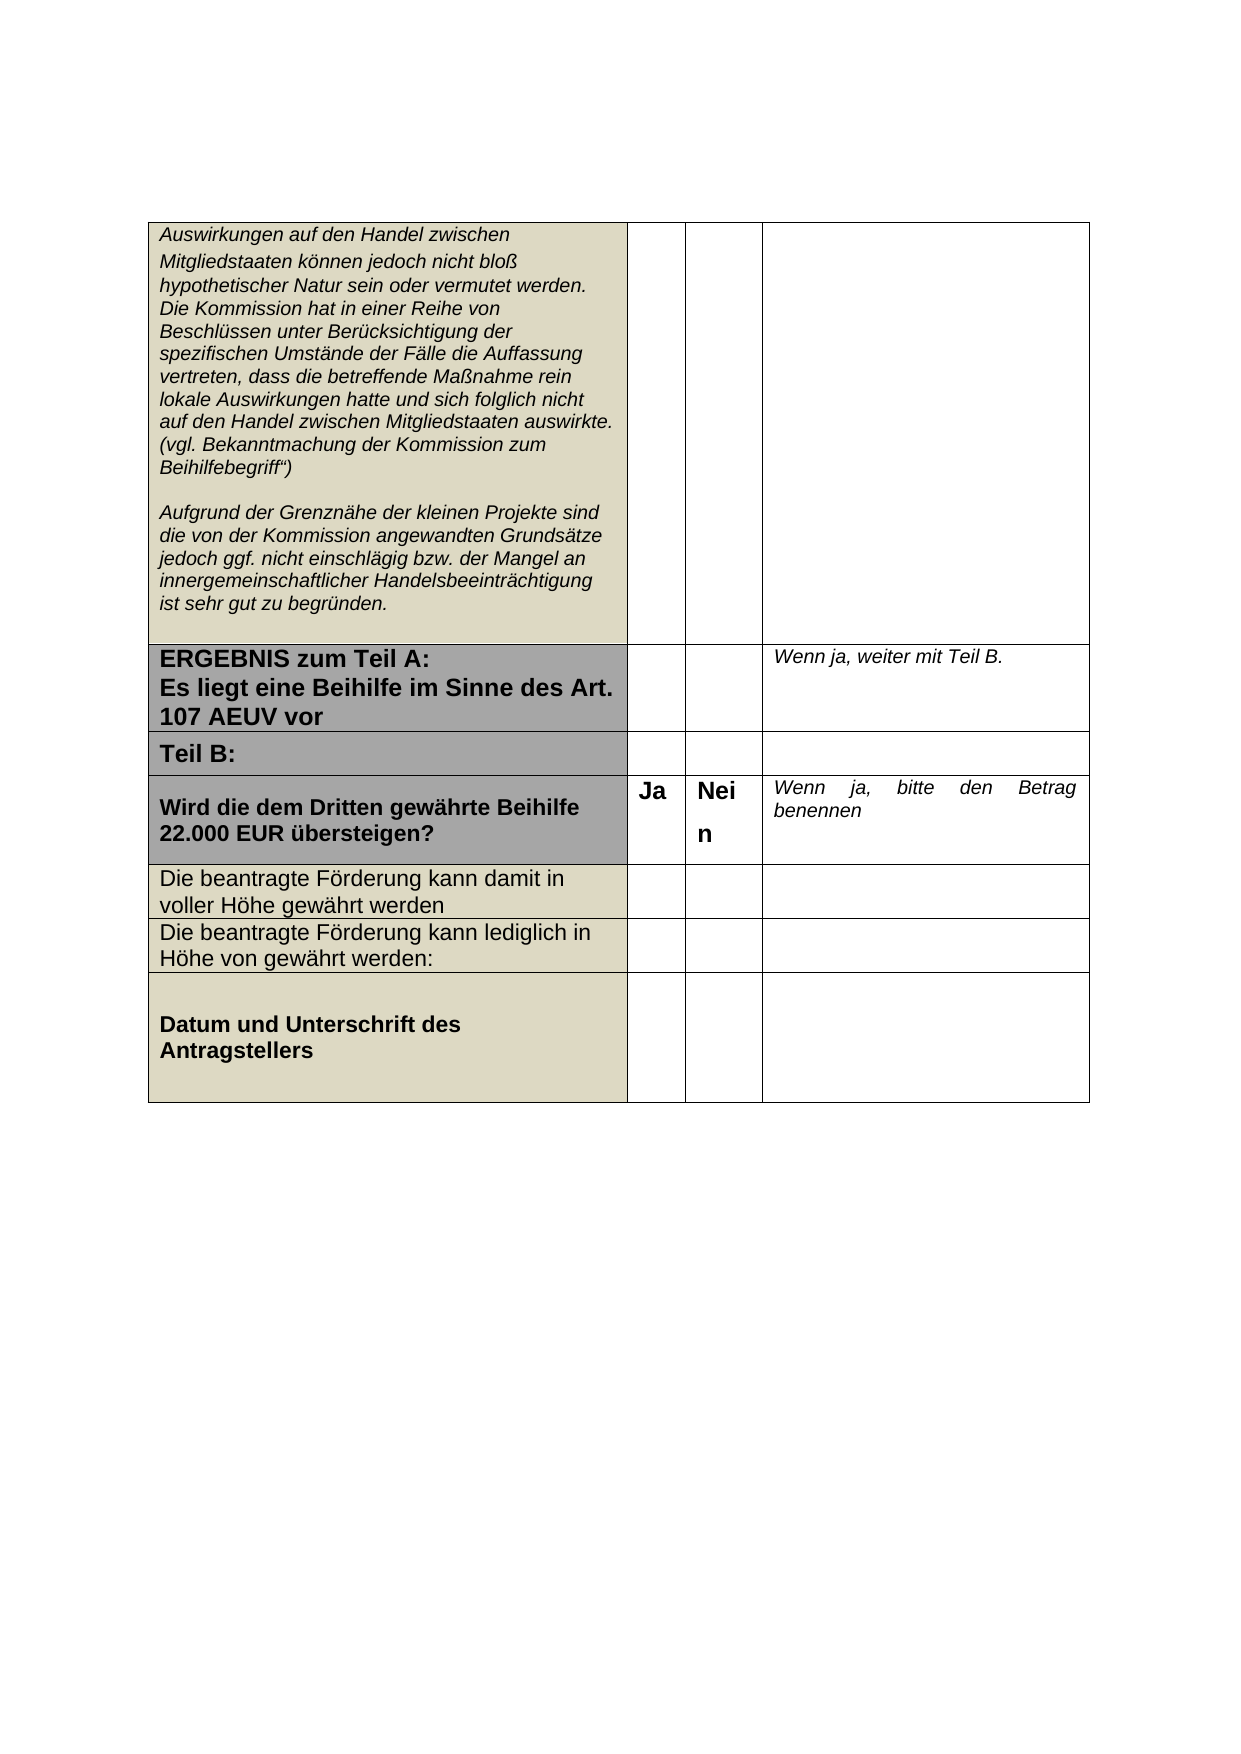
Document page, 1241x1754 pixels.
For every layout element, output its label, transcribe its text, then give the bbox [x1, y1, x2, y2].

table_cell Ja [628, 776, 685, 864]
table_cell Wenn ja, weiter mit Teil B. [763, 645, 1089, 731]
table_cell Wird die dem Dritten gewährte Beihilfe 22.000 EUR übersteigen? [149, 776, 627, 864]
table_cell [686, 865, 762, 918]
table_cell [149, 223, 627, 643]
table_cell Die beantragte Förderung kann lediglich in Höhe von gewährt werden: [149, 919, 627, 972]
table_cell [763, 732, 1089, 775]
table_cell [686, 645, 762, 731]
table_cell [628, 919, 685, 972]
table_cell ERGEBNIS zum Teil A: Es liegt eine Beihilfe im Sinne des Art. 107 AEUV vor [149, 645, 627, 731]
table_cell Wenn ja, bitte den Betrag benennen [763, 776, 1089, 864]
table_cell [628, 973, 685, 1102]
table_cell [686, 223, 762, 643]
table_cell [628, 645, 685, 731]
table_cell [686, 732, 762, 775]
table_cell [686, 973, 762, 1102]
table_cell [763, 973, 1089, 1102]
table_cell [763, 223, 1089, 643]
table_cell [628, 732, 685, 775]
table_cell [763, 919, 1089, 972]
table_cell Datum und Unterschrift des Antragstellers [149, 973, 627, 1102]
table_cell Teil B: [149, 732, 627, 775]
table_cell [628, 223, 685, 643]
table_cell Die beantragte Förderung kann damit in voller Höhe gewährt werden [149, 865, 627, 918]
table_cell Nein [686, 776, 762, 864]
table_cell [686, 919, 762, 972]
table_cell [628, 865, 685, 918]
table_cell [763, 865, 1089, 918]
